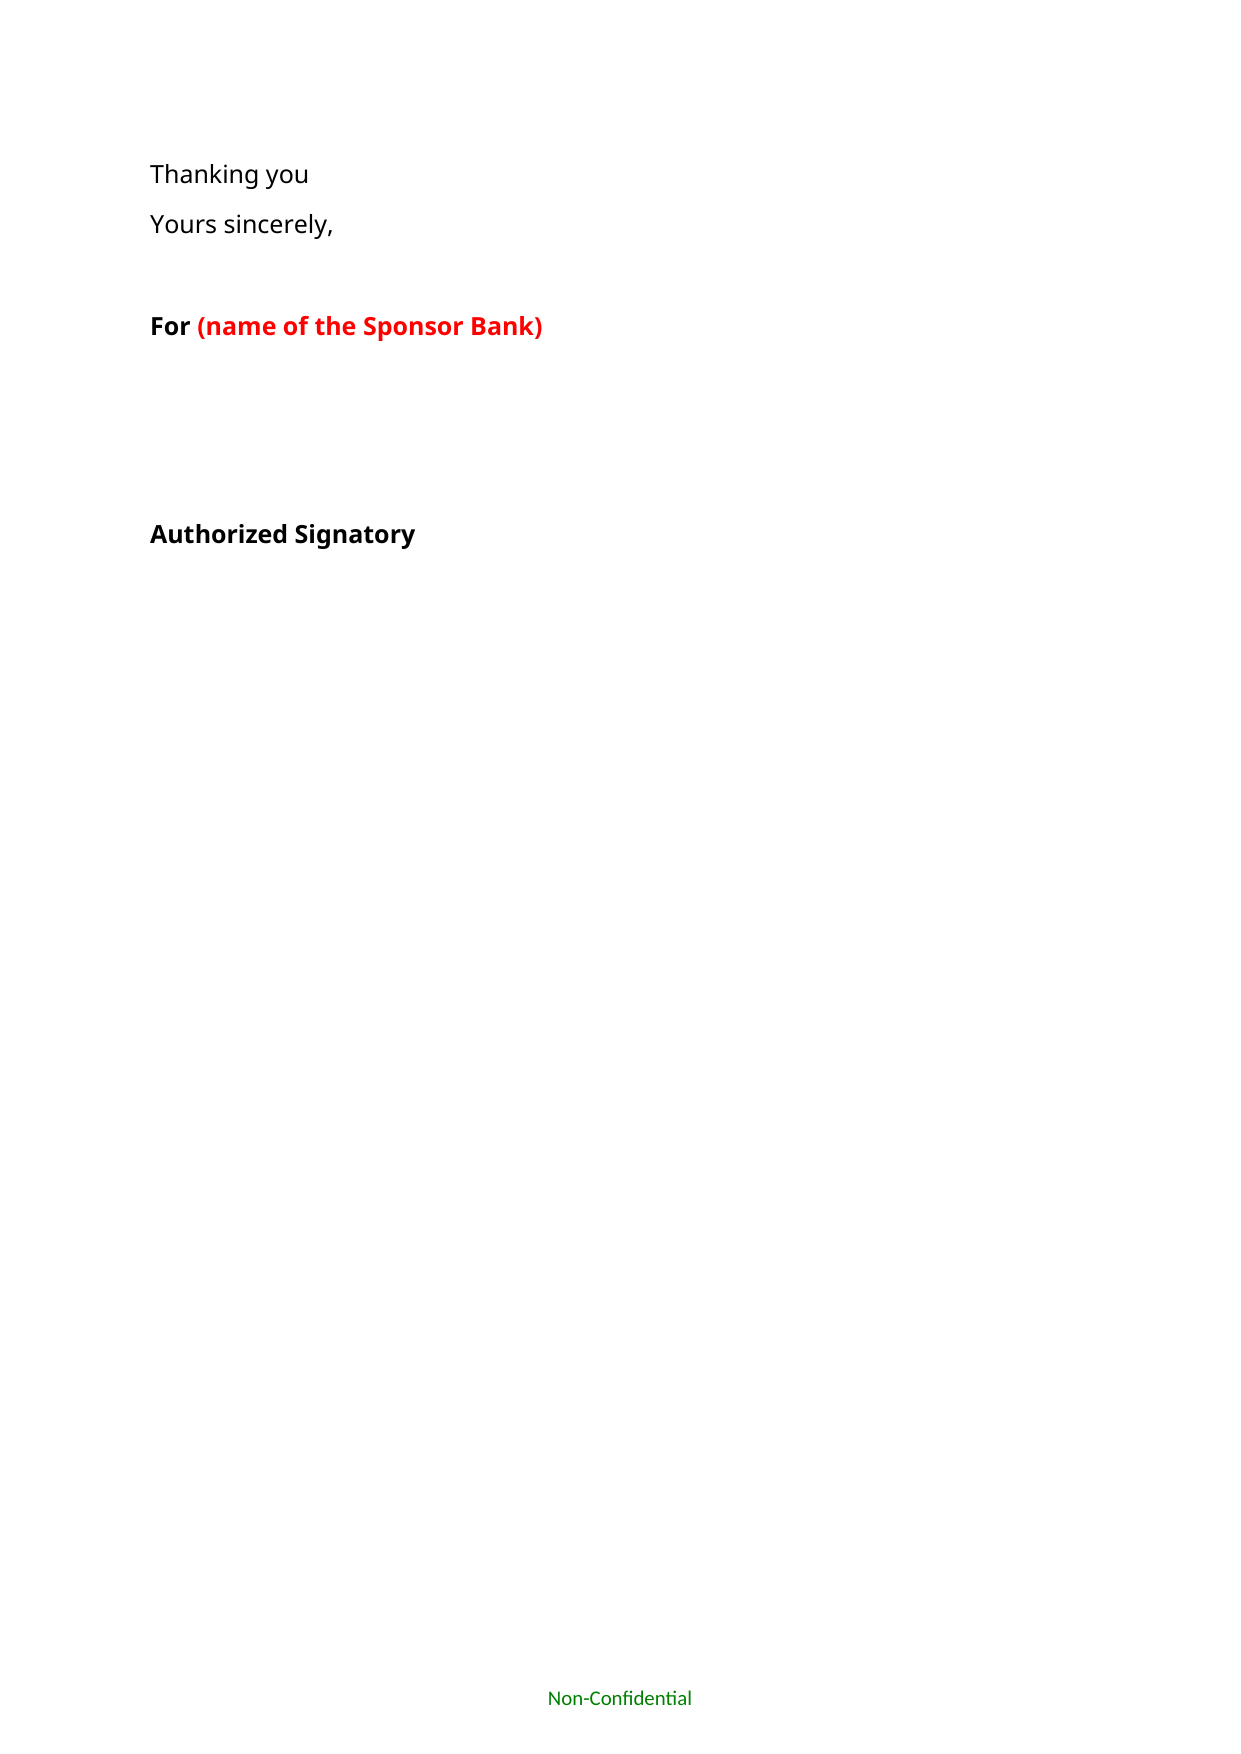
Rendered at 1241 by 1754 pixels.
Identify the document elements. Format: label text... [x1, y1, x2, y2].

text Yours sincerely, [150, 207, 1090, 241]
text Authorized Signatory [150, 517, 1090, 551]
text For (name of the Sponsor Bank) [150, 308, 1090, 342]
text Thanking you [150, 156, 1090, 190]
